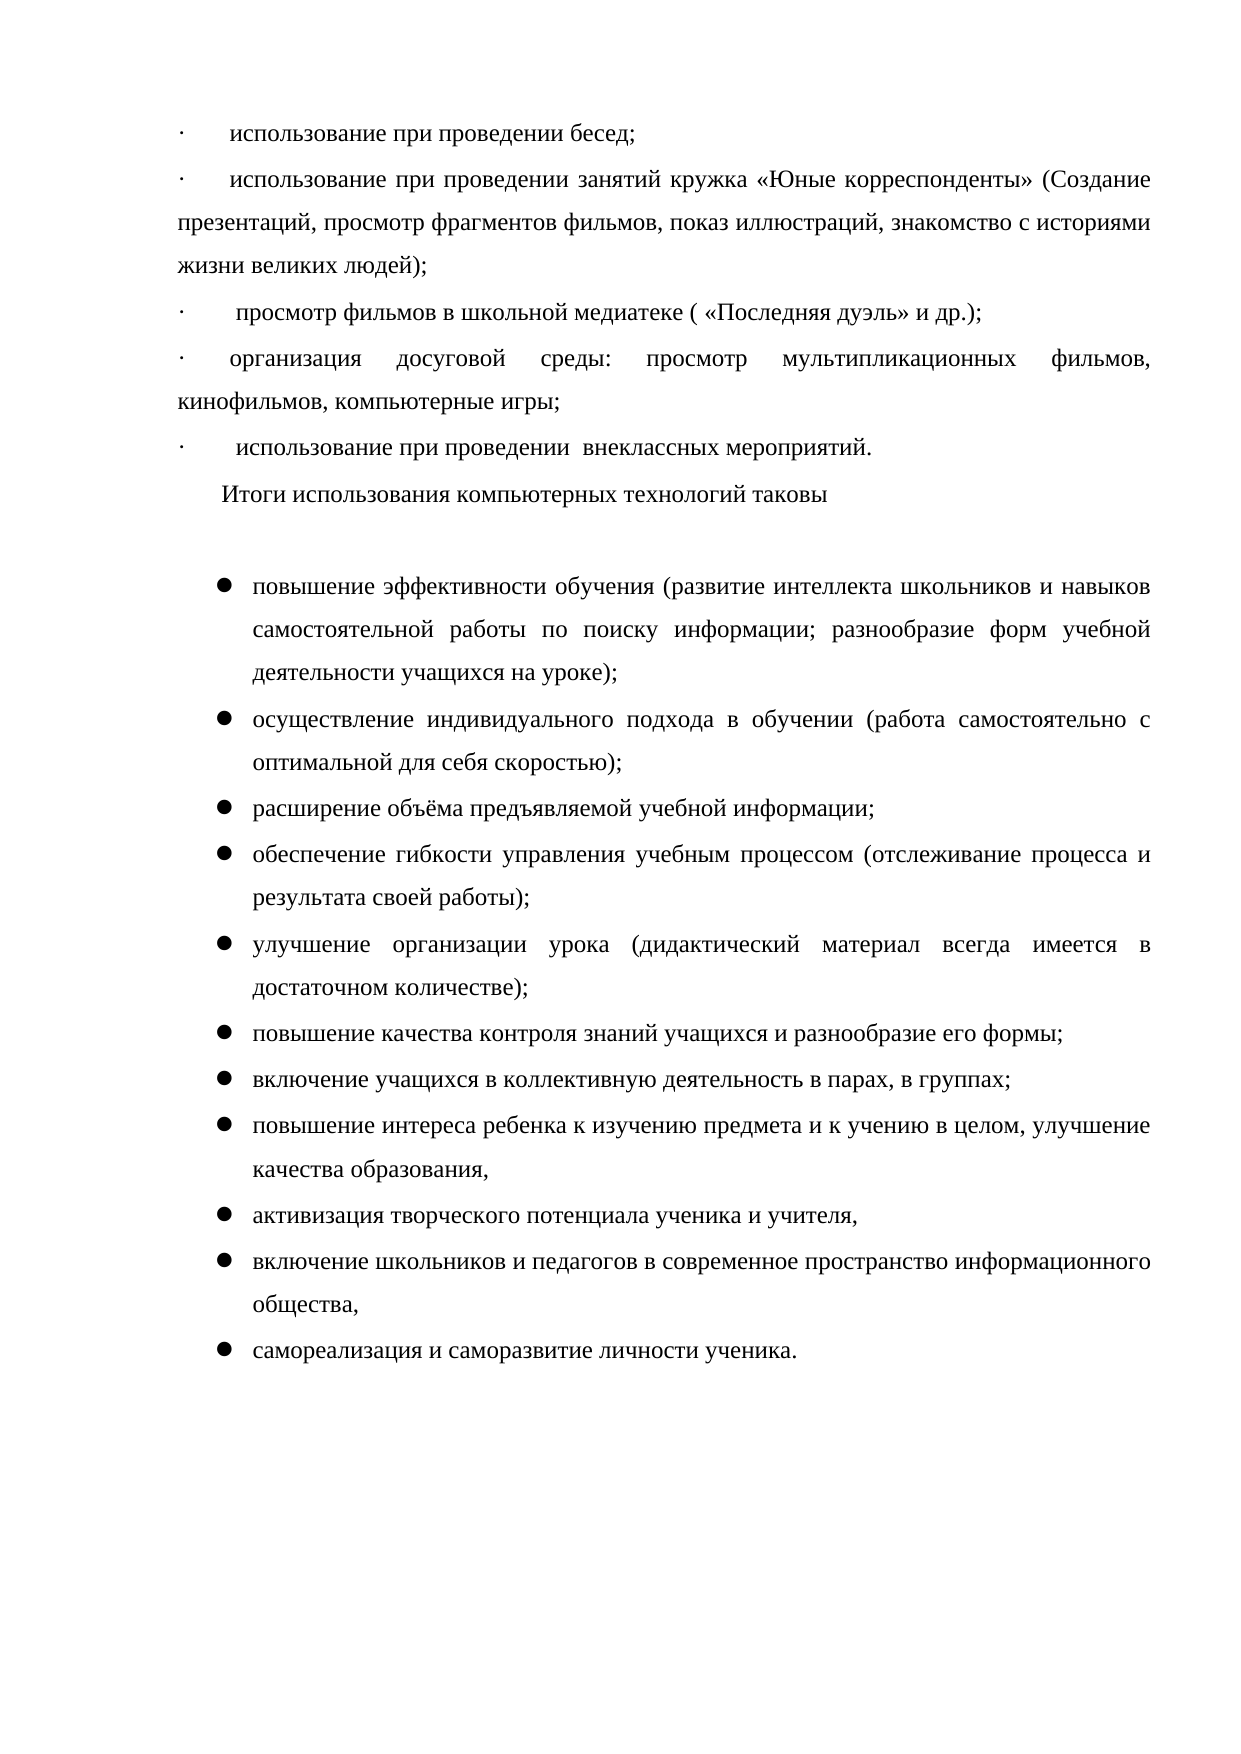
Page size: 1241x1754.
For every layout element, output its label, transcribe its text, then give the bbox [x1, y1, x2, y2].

list повышение интереса ребенка к изучению предмета и к учению в целом, улучшение качества образования, [215, 1111, 1152, 1182]
list самореализация и саморазвитие личности ученика. [215, 1336, 1152, 1364]
list включение учащихся в коллективную деятельность в парах, в группах; [215, 1064, 1152, 1093]
text · просмотр фильмов в школьной медиатеке ( «Последняя дуэль» и др.); [177, 297, 1152, 326]
list обеспечение гибкости управления учебным процессом (отслеживание процесса и результата своей работы); [215, 839, 1152, 911]
list включение школьников и педагогов в современное пространство информационного общества, [215, 1246, 1152, 1318]
list улучшение организации урока (дидактический материал всегда имеется в достаточном количестве); [215, 929, 1152, 1001]
text · использование при проведении бесед; [177, 118, 1152, 147]
list активизация творческого потенциала ученика и учителя, [215, 1200, 1152, 1229]
list расширение объёма предъявляемой учебной информации; [215, 793, 1152, 822]
text · использование при проведении занятий кружка «Юные корреспонденты» (Создание презентаций, просмотр фрагментов фильмов, показ иллюстраций, знакомство с историями жизни великих людей); [177, 164, 1152, 279]
text · использование при проведении внеклассных мероприятий. [177, 432, 1152, 461]
list повышение эффективности обучения (развитие интеллекта школьников и навыков самостоятельной работы по поиску информации; разнообразие форм учебной деятельности учащихся на уроке); [215, 571, 1152, 686]
text · организация досуговой среды: просмотр мультипликационных фильмов, кинофильмов, компьютерные игры; [177, 343, 1152, 415]
text Итоги использования компьютерных технологий таковы [177, 479, 1152, 507]
list повышение качества контроля знаний учащихся и разнообразие его формы; [215, 1018, 1152, 1047]
list осуществление индивидуального подхода в обучении (работа самостоятельно с оптимальной для себя скоростью); [215, 704, 1152, 776]
